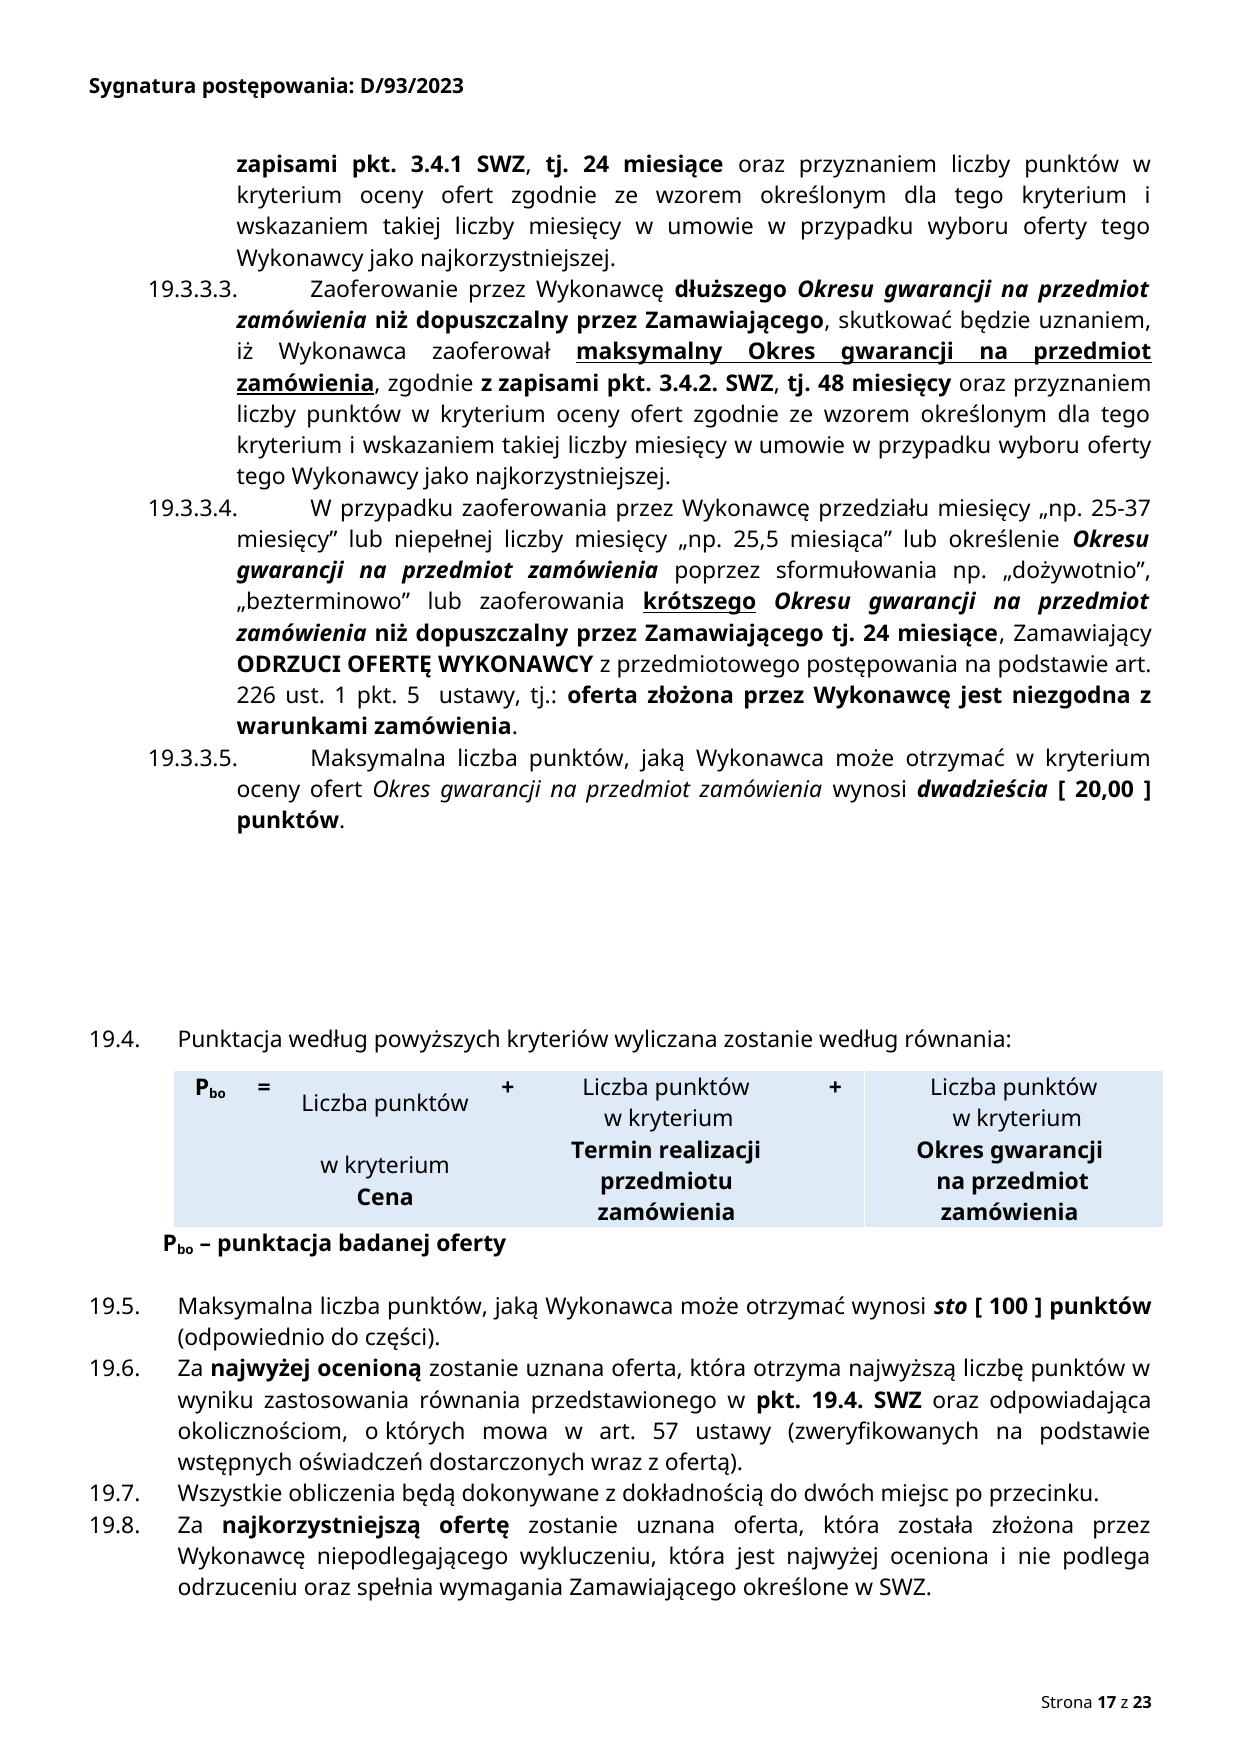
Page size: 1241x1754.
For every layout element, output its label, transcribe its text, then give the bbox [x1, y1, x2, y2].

table_header Pbo [174, 1071, 246, 1227]
list Wszystkie obliczenia będą dokonywane z dokładnością do dwóch miejsc po przecinku. [89, 1477, 1152, 1508]
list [148, 148, 1152, 273]
list W przypadku zaoferowania przez Wykonawcę przedziału miesięcy „np. 25-37 miesięcy” lub niepełnej liczby miesięcy „np. 25,5 miesiąca” lub określenie Okresu gwarancji na przedmiot zamówienia poprzez sformułowania np. „dożywotnio”, „bezterminowo” lub zaoferowania krótszego Okresu gwarancji na przedmiot zamówienia niż dopuszczalny przez Zamawiającego tj. 24 miesiące, Zamawiający ODRZUCI OFERTĘ WYKONAWCY z przedmiotowego postępowania na podstawie art. 226 ust. 1 pkt. 5 ustawy, tj.: oferta złożona przez Wykonawcę jest niezgodna z warunkami zamówienia. [148, 491, 1152, 741]
table_header Liczba punktów w kryterium Okres gwarancji na przedmiot zamówienia [865, 1071, 1163, 1227]
table_header + [481, 1071, 531, 1227]
table_header Liczba punktów w kryterium Termin realizacji przedmiotu zamówienia [531, 1071, 800, 1227]
list Za najkorzystniejszą ofertę zostanie uznana oferta, która została złożona przez Wykonawcę niepodlegającego wykluczeniu, która jest najwyżej oceniona i nie podlega odrzuceniu oraz spełnia wymagania Zamawiającego określone w SWZ. [89, 1508, 1152, 1602]
list Za najwyżej ocenioną zostanie uznana oferta, która otrzyma najwyższą liczbę punktów w wyniku zastosowania równania przedstawionego w pkt. 19.4. SWZ oraz odpowiadająca okolicznościom, o których mowa w art. 57 ustawy (zweryfikowanych na podstawie wstępnych oświadczeń dostarczonych wraz z ofertą). [89, 1352, 1152, 1477]
list Maksymalna liczba punktów, jaką Wykonawca może otrzymać wynosi sto [ 100 ] punktów (odpowiednio do części). [89, 1290, 1152, 1352]
table_header + [800, 1071, 864, 1227]
table_header Liczba punktów w kryterium Cena [289, 1071, 481, 1227]
list Zaoferowanie przez Wykonawcę dłuższego Okresu gwarancji na przedmiot zamówienia niż dopuszczalny przez Zamawiającego, skutkować będzie uznaniem, iż Wykonawca zaoferował maksymalny Okres gwarancji na przedmiot zamówienia, zgodnie z zapisami pkt. 3.4.2. SWZ, tj. 48 miesięcy oraz przyznaniem liczby punktów w kryterium oceny ofert zgodnie ze wzorem określonym dla tego kryterium i wskazaniem takiej liczby miesięcy w umowie w przypadku wyboru oferty tego Wykonawcy jako najkorzystniejszej. [148, 273, 1152, 491]
list Punktacja według powyższych kryteriów wyliczana zostanie według równania: [89, 1023, 1152, 1054]
table_header = [246, 1071, 289, 1227]
list Maksymalna liczba punktów, jaką Wykonawca może otrzymać w kryterium oceny ofert Okres gwarancji na przedmiot zamówienia wynosi dwadzieścia [ 20,00 ] punktów. [148, 741, 1152, 835]
list Pbo – punktacja badanej oferty [139, 1227, 1152, 1258]
